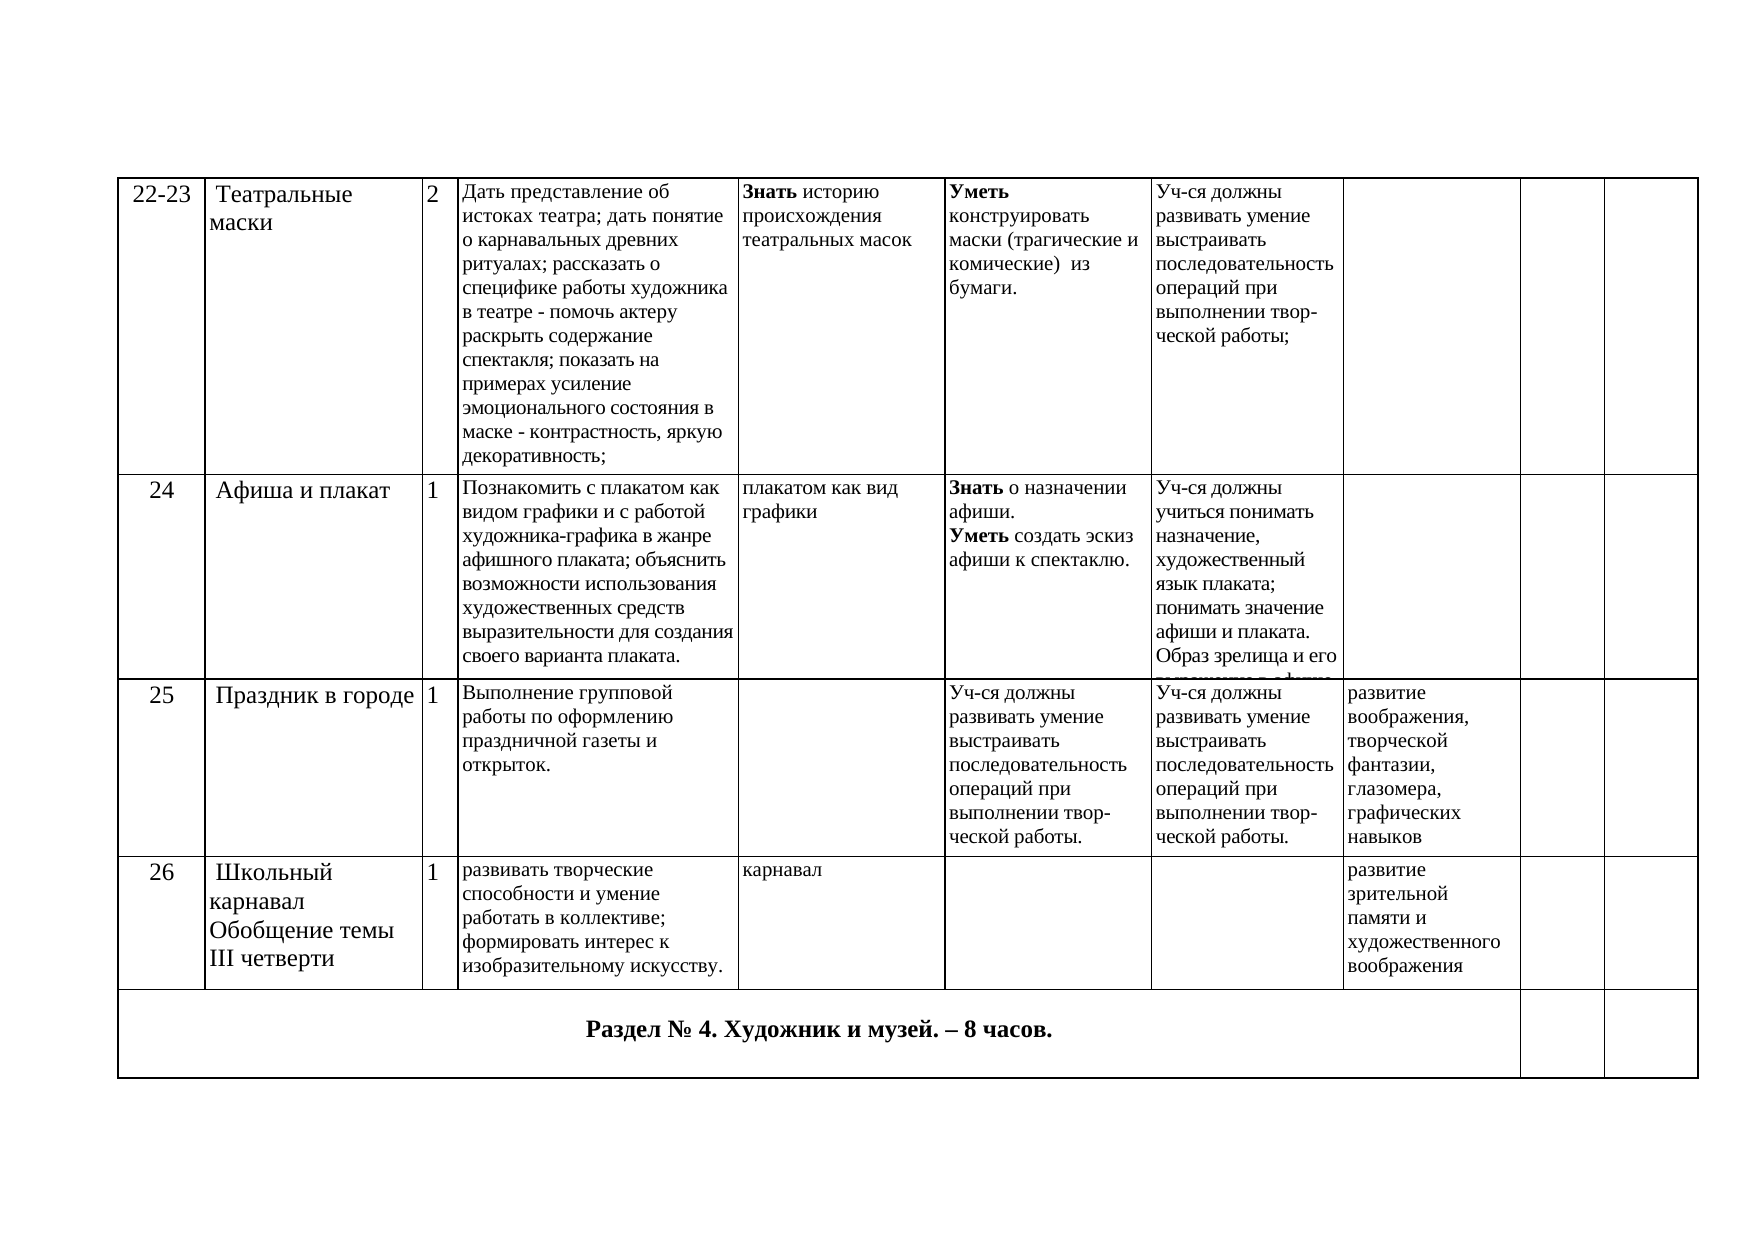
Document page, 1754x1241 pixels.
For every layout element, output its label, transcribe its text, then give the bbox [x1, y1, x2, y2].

table_cell 1 [423, 857, 457, 988]
table_cell Уч-ся должны развивать умение выстраивать последовательность операций при выполнении творческой работы; [1152, 179, 1343, 473]
table_cell Знать историю происхождения театральных масок [739, 179, 944, 473]
table_cell Уч-ся должны развивать умение выстраивать последовательность операций при выполнении творческой работы. [946, 680, 1151, 856]
table_cell Дать представление об истоках театра; дать понятие о карнавальных древних ритуалах; рассказать о специфике работы художника в театре - помочь актеру раскрыть содержание спектакля; показать на примерах усиление эмоционального состояния в маске - контрастность, яркую декоративность; [459, 179, 738, 473]
table_cell карнавал [739, 857, 944, 988]
table_cell 26 [119, 857, 204, 988]
table_cell Театральные маски [206, 179, 422, 473]
table_cell [1521, 990, 1604, 1077]
table_cell 1 [423, 475, 457, 678]
table_cell 2 [423, 179, 457, 473]
table_cell [1605, 857, 1697, 988]
table_cell Познакомить с плакатом как видом графики и с работой художника-графика в жанре афишного плаката; объяснить возможности использования художественных средств выразительности для создания своего варианта плаката. [459, 475, 738, 678]
table_cell [1344, 475, 1520, 678]
table_cell [1152, 857, 1343, 988]
table_cell Уч-ся должны развивать умение выстраивать последовательность операций при выполнении творческой работы. [1152, 680, 1343, 856]
table_cell 25 [119, 680, 204, 856]
table_cell развивать творческие способности и умение работать в коллективе; формировать интерес к изобразительному искусству. [459, 857, 738, 988]
table_cell Выполнение групповой работы по оформлению праздничной газеты и открыток. [459, 680, 738, 856]
table_cell развитие зрительной памяти и художественного воображения [1344, 857, 1520, 988]
table_cell [1521, 179, 1604, 473]
table_cell Школьный карнавал Обобщение темы III четверти [206, 857, 422, 988]
table_cell [1521, 680, 1604, 856]
table_cell Уч-ся должны учиться понимать назначение, художественный язык плаката; понимать значение афиши и плаката. Образ зрелища и его выражение в афише. [1152, 475, 1343, 678]
table_cell 1 [423, 680, 457, 856]
table_cell Уметь конструировать маски (трагические и комические) из бумаги. [946, 179, 1151, 473]
table_cell плакатом как вид графики [739, 475, 944, 678]
table_cell Знать о назначении афиши. Уметь создать эскиз афиши к спектаклю. [946, 475, 1151, 678]
table_cell [946, 857, 1151, 988]
table_cell Праздник в городе [206, 680, 422, 856]
table_cell 24 [119, 475, 204, 678]
table_cell [1605, 990, 1697, 1077]
table_cell [1521, 475, 1604, 678]
table_cell [1605, 680, 1697, 856]
table_cell развитие воображения, творческой фантазии, глазомера, графических навыков [1344, 680, 1520, 856]
table_cell [1521, 857, 1604, 988]
table_cell Афиша и плакат [206, 475, 422, 678]
table_cell [1605, 475, 1697, 678]
table_cell 22-23 [119, 179, 204, 473]
table_cell [1344, 179, 1520, 473]
table_cell Раздел № 4. Художник и музей. – 8 часов. [119, 990, 1520, 1077]
table_cell [1605, 179, 1697, 473]
table_cell [739, 680, 944, 856]
